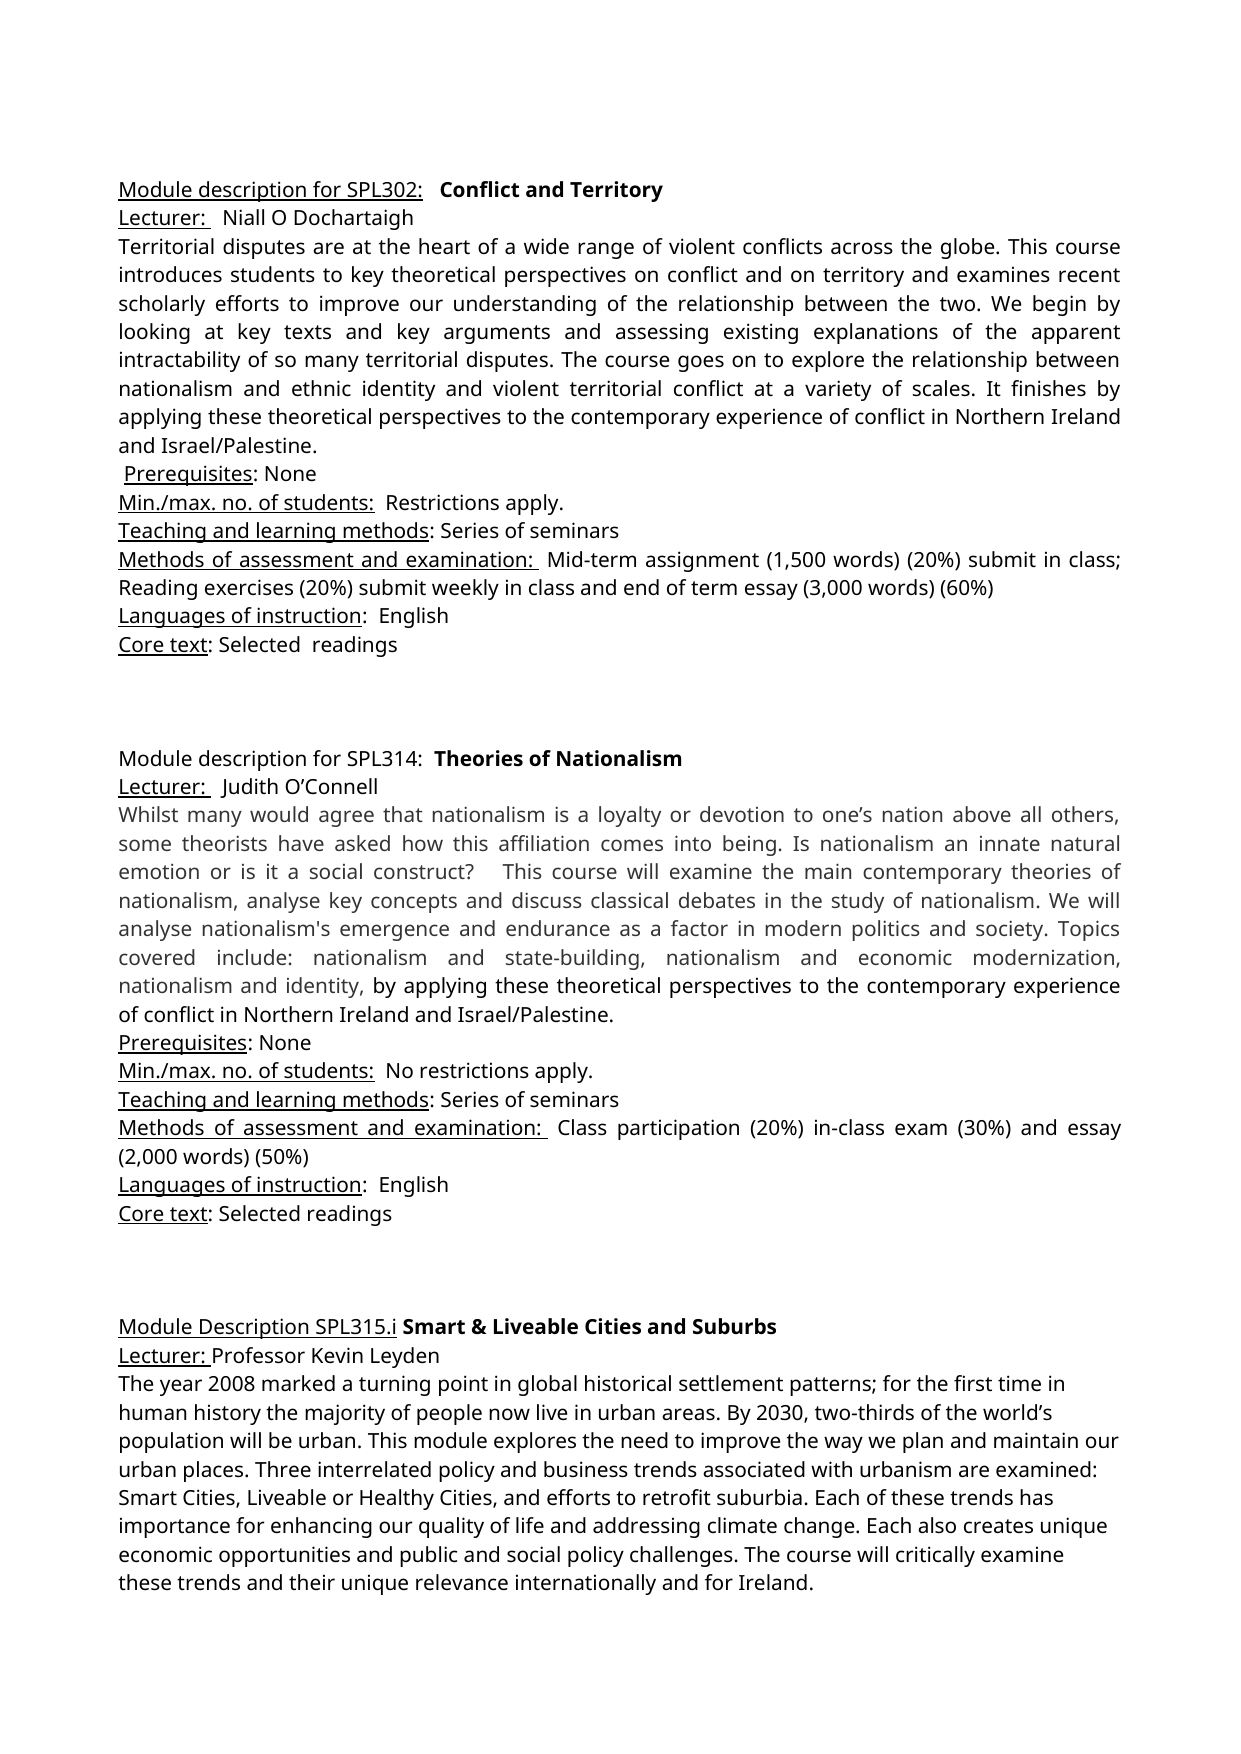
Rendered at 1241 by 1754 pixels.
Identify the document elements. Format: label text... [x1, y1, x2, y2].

text Core text: Selected readings [118, 630, 1122, 658]
text Lecturer: Niall O Dochartaigh [118, 203, 1122, 232]
text Prerequisites: None [118, 1028, 1122, 1057]
text Prerequisites: None [118, 459, 1122, 488]
text Teaching and learning methods: Series of seminars [118, 516, 1122, 545]
text Module Description SPL315.i Smart & Liveable Cities and Suburbs [118, 1312, 1122, 1341]
text Teaching and learning methods: Series of seminars [118, 1085, 1122, 1113]
text Core text: Selected readings [118, 1199, 1122, 1227]
text Languages of instruction: English [118, 1170, 1122, 1199]
text Min./max. no. of students: No restrictions apply. [118, 1057, 1122, 1085]
text Territorial disputes are at the heart of a wide range of violent conflicts across the globe. This course introduces students to key theoretical perspectives on conflict and on territory and examines recent scholarly efforts to improve our understanding of the relationship between the two. We begin by looking at key texts and key arguments and assessing existing explanations of the apparent intractability of so many territorial disputes. The course goes on to explore the relationship between nationalism and ethnic identity and violent territorial conflict at a variety of scales. It finishes by applying these theoretical perspectives to the contemporary experience of conflict in Northern Ireland and Israel/Palestine. [118, 232, 1122, 459]
text Methods of assessment and examination: Mid-term assignment (1,500 words) (20%) submit in class; Reading exercises (20%) submit weekly in class and end of term essay (3,000 words) (60%) [118, 545, 1122, 602]
text Lecturer: Judith O’Connell [118, 772, 1122, 801]
text The year 2008 marked a turning point in global historical settlement patterns; for the first time in human history the majority of people now live in urban areas. By 2030, two-thirds of the world’s population will be urban. This module explores the need to improve the way we plan and maintain our urban places. Three interrelated policy and business trends associated with urbanism are examined: Smart Cities, Liveable or Healthy Cities, and efforts to retrofit suburbia. Each of these trends has importance for enhancing our quality of life and addressing climate change. Each also creates unique economic opportunities and public and social policy challenges. The course will critically examine these trends and their unique relevance internationally and for Ireland. [118, 1369, 1122, 1597]
text Module description for SPL314: Theories of Nationalism [118, 744, 1122, 772]
text Languages of instruction: English [118, 602, 1122, 630]
text Module description for SPL302: Conflict and Territory [118, 175, 1122, 203]
text Lecturer: Professor Kevin Leyden [118, 1341, 1122, 1369]
text Min./max. no. of students: Restrictions apply. [118, 488, 1122, 516]
text Whilst many would agree that nationalism is a loyalty or devotion to one’s nation above all others, some theorists have asked how this affiliation comes into being. Is nationalism an innate natural emotion or is it a social construct? This course will examine the main contemporary theories of nationalism, analyse key concepts and discuss classical debates in the study of nationalism. We will analyse nationalism's emergence and endurance as a factor in modern politics and society. Topics covered include: nationalism and state-building, nationalism and economic modernization, nationalism and identity, by applying these theoretical perspectives to the contemporary experience of conflict in Northern Ireland and Israel/Palestine. [118, 801, 1122, 1028]
text Methods of assessment and examination: Class participation (20%) in-class exam (30%) and essay (2,000 words) (50%) [118, 1113, 1122, 1170]
